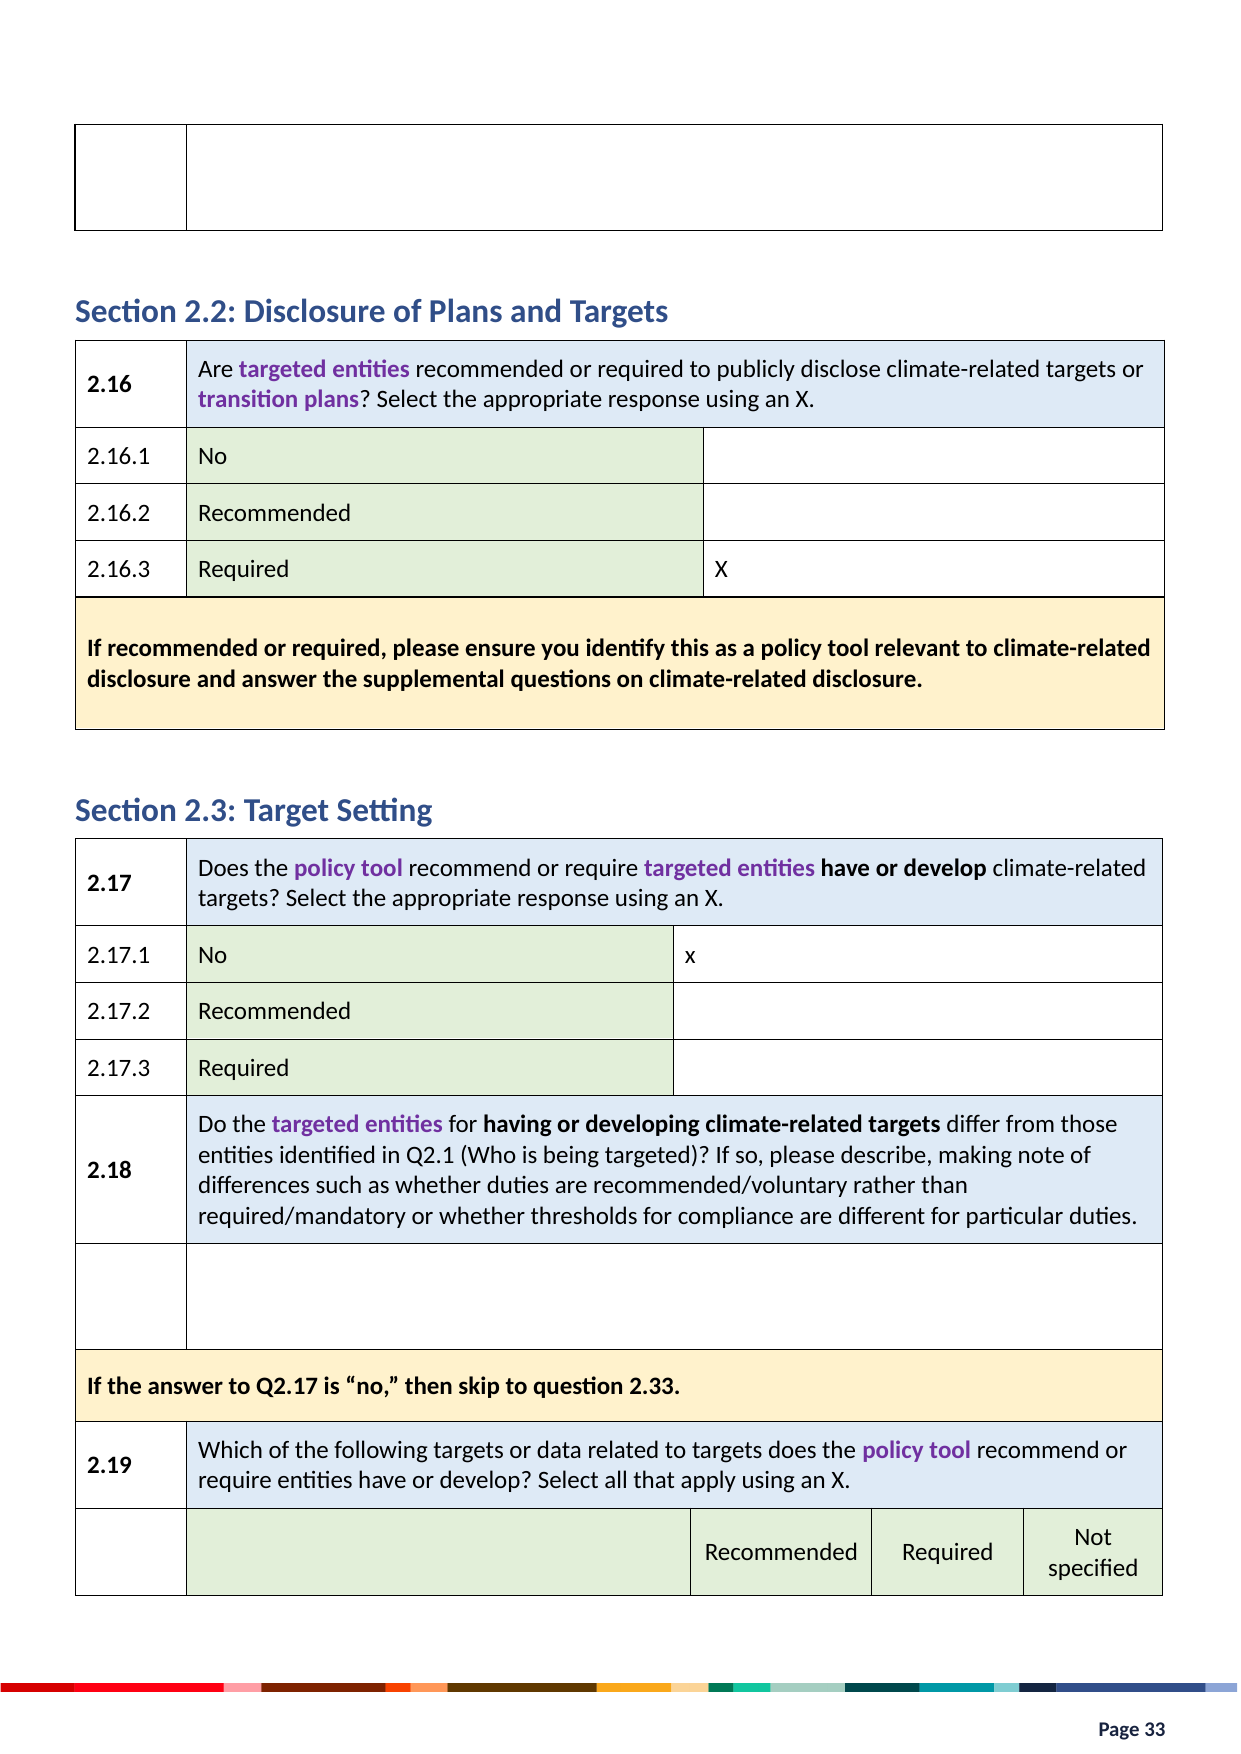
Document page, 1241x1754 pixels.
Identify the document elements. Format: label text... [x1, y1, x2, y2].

table_cell 2.16.2 [76, 484, 186, 540]
table_cell 2.19 [76, 1422, 186, 1508]
table_cell Recommended [187, 983, 673, 1038]
table_cell [187, 125, 1162, 230]
table_cell Required [872, 1509, 1023, 1595]
table_cell 2.17.3 [76, 1040, 186, 1095]
table_cell [76, 1244, 186, 1349]
table_cell [674, 1040, 1162, 1095]
table_header 2.16 [76, 341, 186, 427]
table_cell [187, 1244, 1162, 1349]
table_cell 2.17.1 [76, 926, 186, 982]
table_cell 2.16.3 [76, 541, 186, 596]
table_cell [674, 983, 1162, 1038]
table_cell [76, 125, 186, 230]
table_cell 2.17.2 [76, 983, 186, 1038]
table_cell Required [187, 1040, 673, 1095]
table_cell Recommended [691, 1509, 871, 1595]
table_cell No [187, 926, 673, 982]
table_cell If the answer to Q2.17 is “no,” then skip to question 2.33. [76, 1350, 1162, 1421]
table_cell 2.16.1 [76, 428, 186, 483]
table_cell Which of the following targets or data related to targets does the policy tool recommend or require entities have or develop? Select all that apply using an X. [187, 1422, 1162, 1508]
table_cell If recommended or required, please ensure you identify this as a policy tool relevant to climate-related disclosure and answer the supplemental questions on climate-related disclosure. [76, 598, 1164, 728]
picture [0, 1683, 1236, 1692]
subtitle Section 2.3: Target Setting [75, 789, 1165, 830]
table_cell 2.18 [76, 1096, 186, 1243]
table_cell X [704, 541, 1164, 596]
table_header 2.17 [76, 839, 186, 925]
table_cell [704, 428, 1164, 483]
table_cell No [187, 428, 703, 483]
subtitle Section 2.2: Disclosure of Plans and Targets [75, 291, 1165, 331]
table_cell Do the targeted entities for having or developing climate-related targets differ from those entities identified in Q2.1 (Who is being targeted)? If so, please describe, making note of differences such as whether duties are recommended/voluntary rather than required/mandatory or whether thresholds for compliance are different for particular duties. [187, 1096, 1162, 1243]
table_cell [704, 484, 1164, 540]
table_cell [76, 1509, 186, 1595]
table_cell Not specified [1024, 1509, 1162, 1595]
table_cell Required [187, 541, 703, 596]
table_cell Recommended [187, 484, 703, 540]
table_header Are targeted entities recommended or required to publicly disclose climate-related targets or transition plans? Select the appropriate response using an X. [187, 341, 1164, 427]
table_cell [187, 1509, 690, 1595]
table_cell x [674, 926, 1162, 982]
table_header Does the policy tool recommend or require targeted entities have or develop climate-related targets? Select the appropriate response using an X. [187, 839, 1162, 925]
